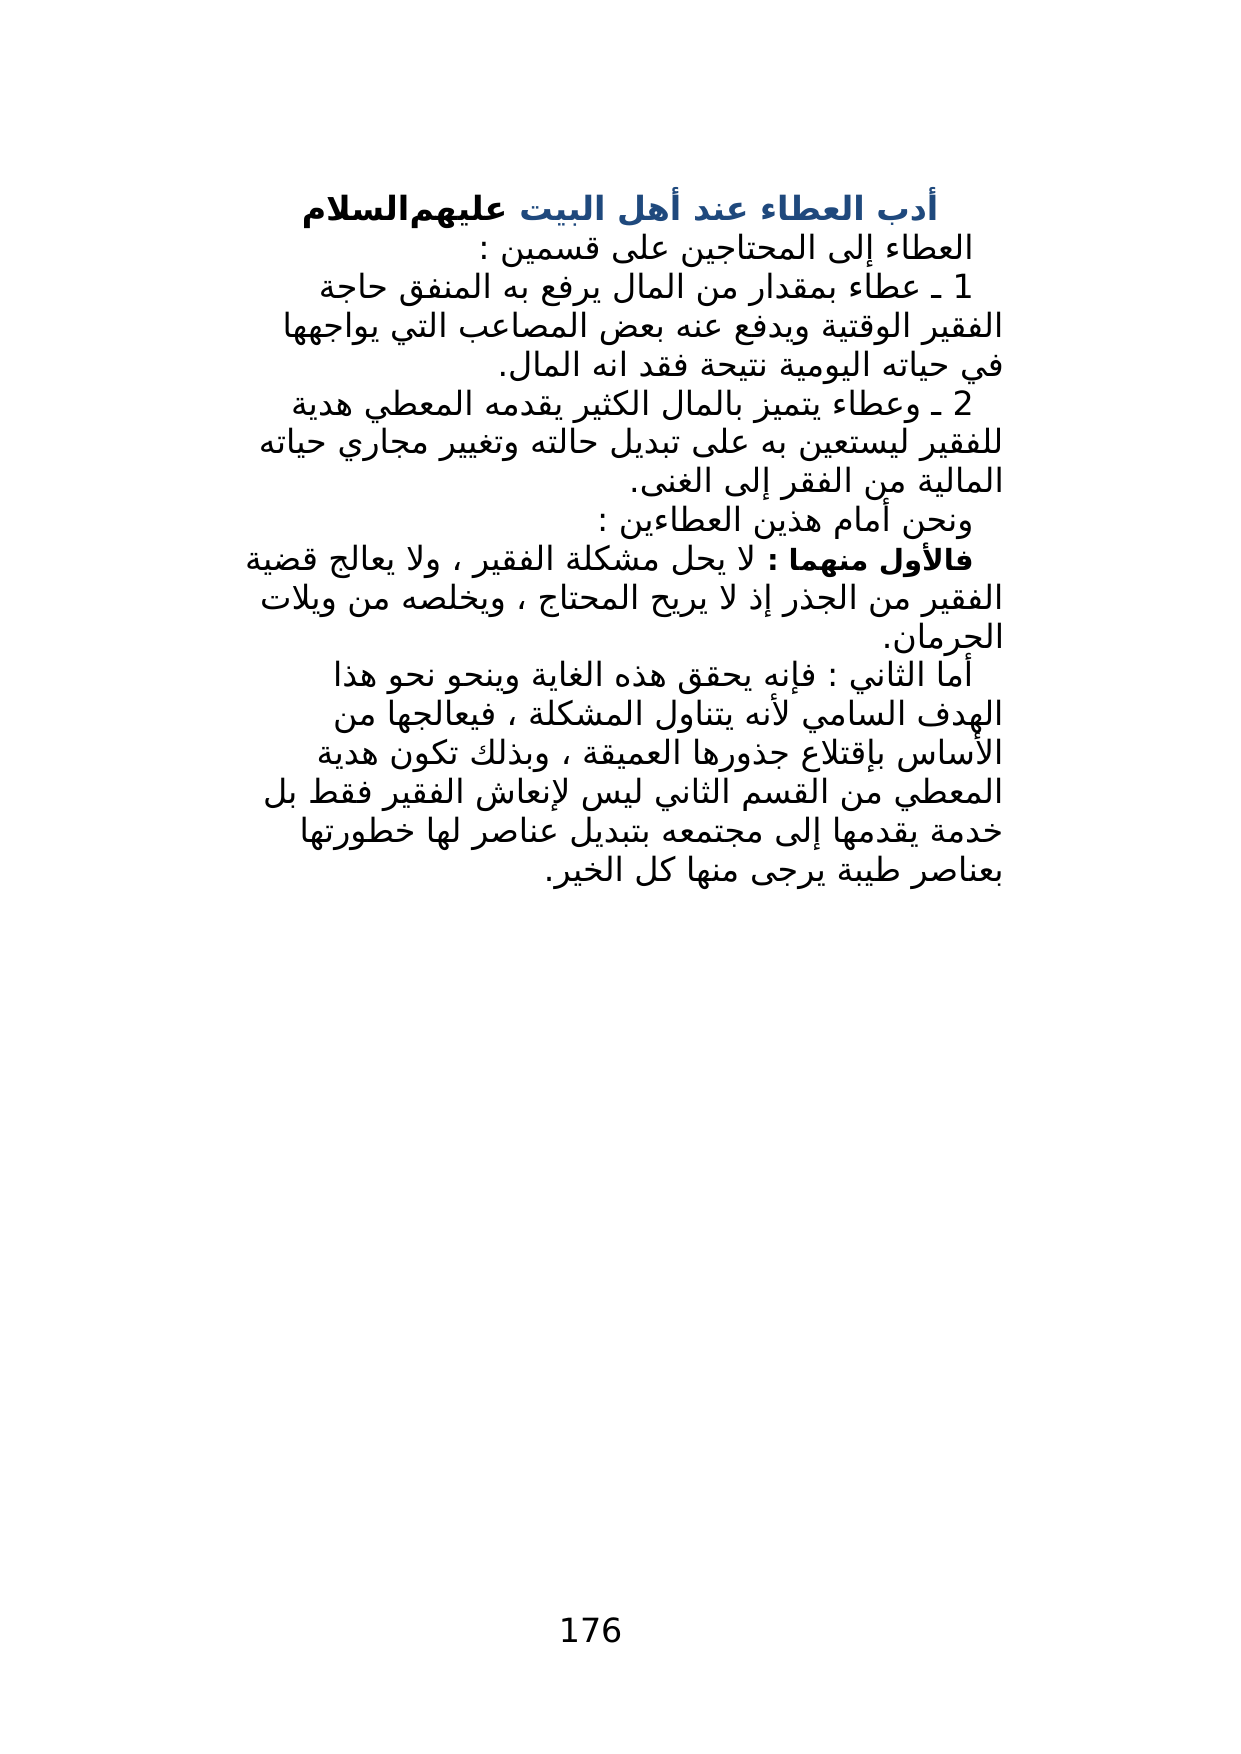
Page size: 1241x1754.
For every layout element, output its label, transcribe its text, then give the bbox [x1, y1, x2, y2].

text العطاء إلى المحتاجين على قسمين : [236, 228, 1004, 267]
text ونحن أمام هذين العطاءين : [236, 501, 1004, 539]
text 2 ـ وعطاء يتميز بالمال الكثير يقدمه المعطي هدية للفقير ليستعين به على تبديل حالته وتغيير مجاري حياته المالية من الفقر إلى الغنى. [236, 384, 1004, 501]
text أما الثاني : فإنه يحقق هذه الغاية وينحو نحو هذا الهدف السامي لأنه يتناول المشكلة ، فيعالجها من الأساس بإقتلاع جذورها العميقة ، وبذلك تكون هدية المعطي من القسم الثاني ليس لإنعاش الفقير فقط بل خدمة يقدمها إلى مجتمعه بتبديل عناصر لها خطورتها بعناصر طيبة يرجى منها كل الخير. [236, 656, 1004, 889]
subtitle أدب العطاء عند أهل البيت عليهم‌السلام [236, 190, 1004, 228]
text فالأول منهما : لا يحل مشكلة الفقير ، ولا يعالج قضية الفقير من الجذر إذ لا يريح المحتاج ، ويخلصه من ويلات الحرمان. [236, 539, 1004, 656]
text 1 ـ عطاء بمقدار من المال يرفع به المنفق حاجة الفقير الوقتية ويدفع عنه بعض المصاعب التي يواجهها في حياته اليومية نتيحة فقد انه المال. [236, 267, 1004, 384]
